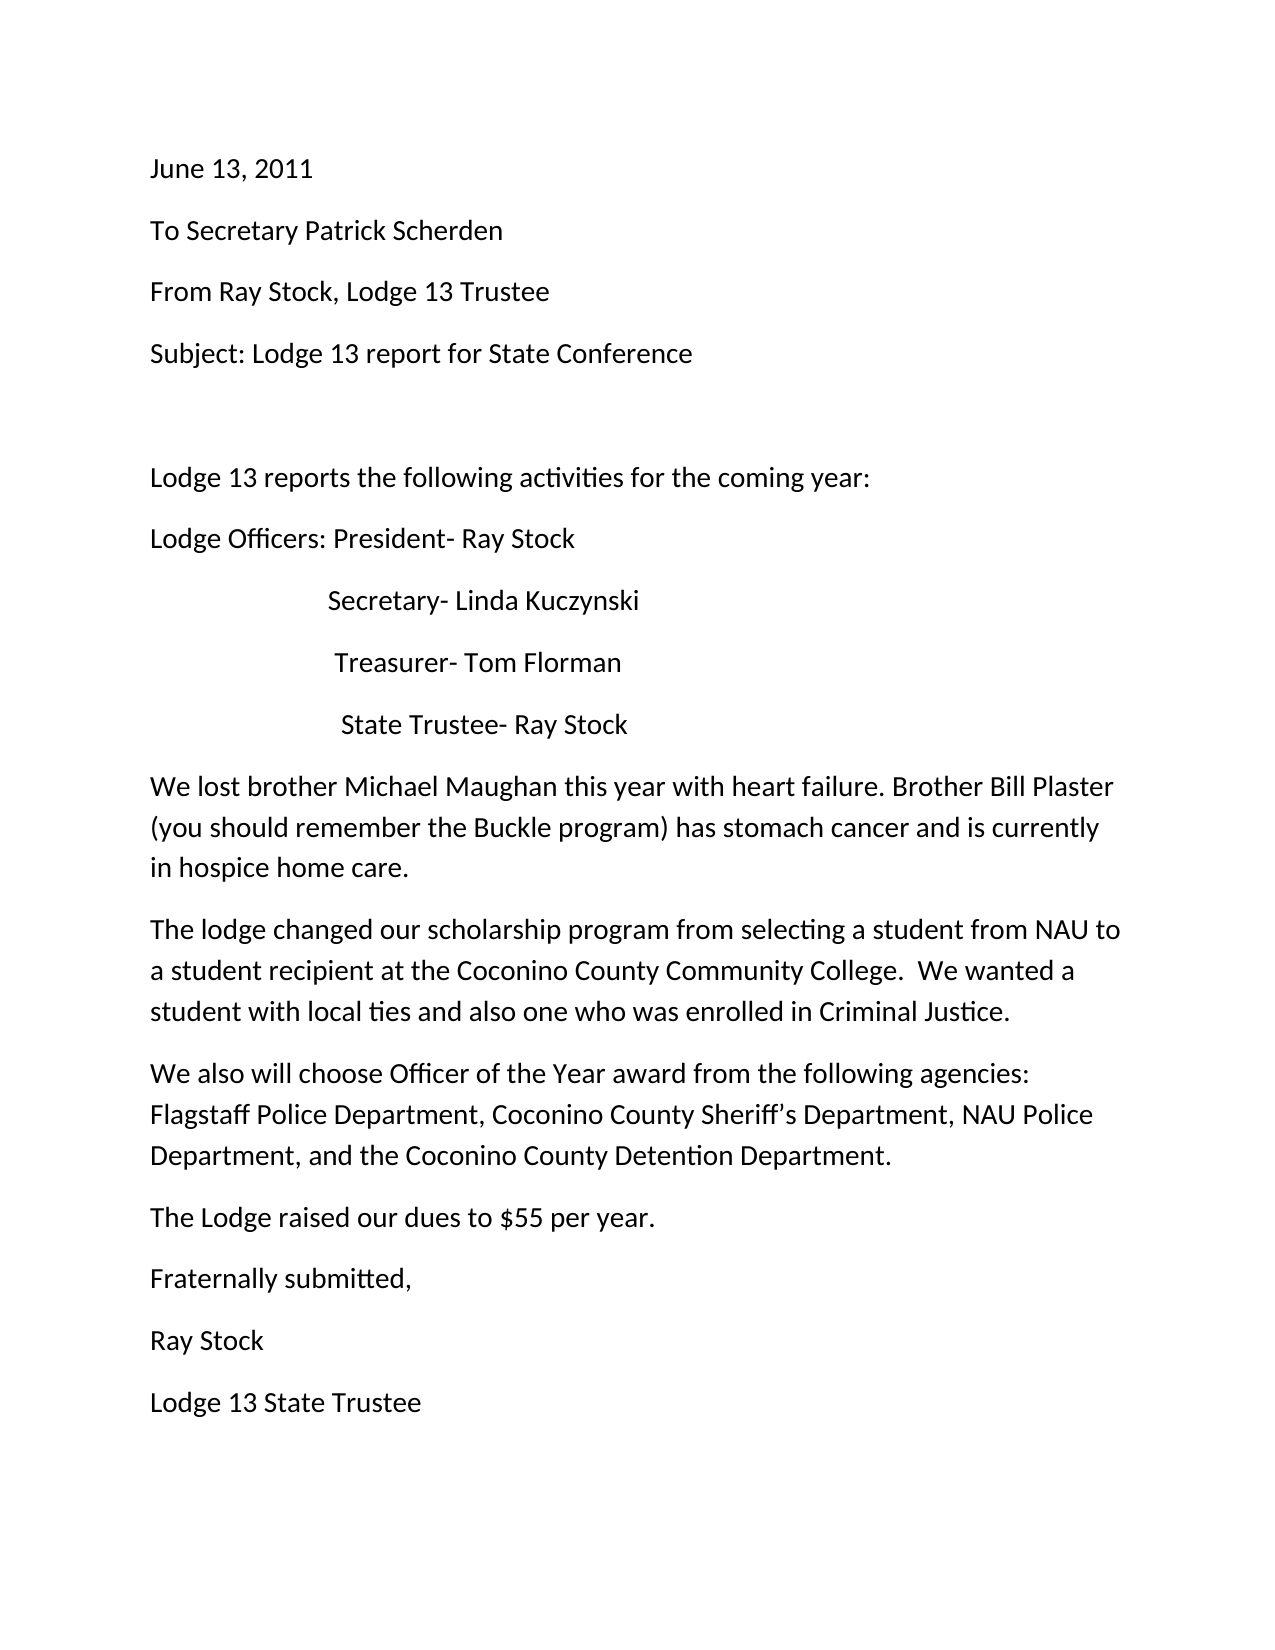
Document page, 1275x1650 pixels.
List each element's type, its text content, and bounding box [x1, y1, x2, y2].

text Subject: Lodge 13 report for State Conference [150, 335, 1125, 371]
text State Trustee- Ray Stock [150, 706, 1125, 742]
text Lodge 13 reports the following activities for the coming year: [150, 459, 1125, 494]
text The Lodge raised our dues to $55 per year. [150, 1199, 1125, 1234]
text Lodge Officers: President- Ray Stock [150, 521, 1125, 556]
text Lodge 13 State Trustee [150, 1384, 1125, 1419]
text Secretary- Linda Kuczynski [150, 582, 1125, 618]
text Treasurer- Tom Florman [150, 644, 1125, 680]
text To Secretary Patrick Scherden [150, 212, 1125, 247]
text Fraternally submitted, [150, 1260, 1125, 1296]
text June 13, 2011 [150, 150, 1125, 186]
text We also will choose Officer of the Year award from the following agencies: Flagstaff Police Department, Coconino County Sheriff’s Department, NAU Police Department, and the Coconino County Detention Department. [150, 1055, 1125, 1172]
text From Ray Stock, Lodge 13 Trustee [150, 273, 1125, 309]
text We lost brother Michael Maughan this year with heart failure. Brother Bill Plaster (you should remember the Buckle program) has stomach cancer and is currently in hospice home care. [150, 768, 1125, 885]
text The lodge changed our scholarship program from selecting a student from NAU to a student recipient at the Coconino County Community College. We wanted a student with local ties and also one who was enrolled in Criminal Justice. [150, 911, 1125, 1029]
text Ray Stock [150, 1322, 1125, 1358]
